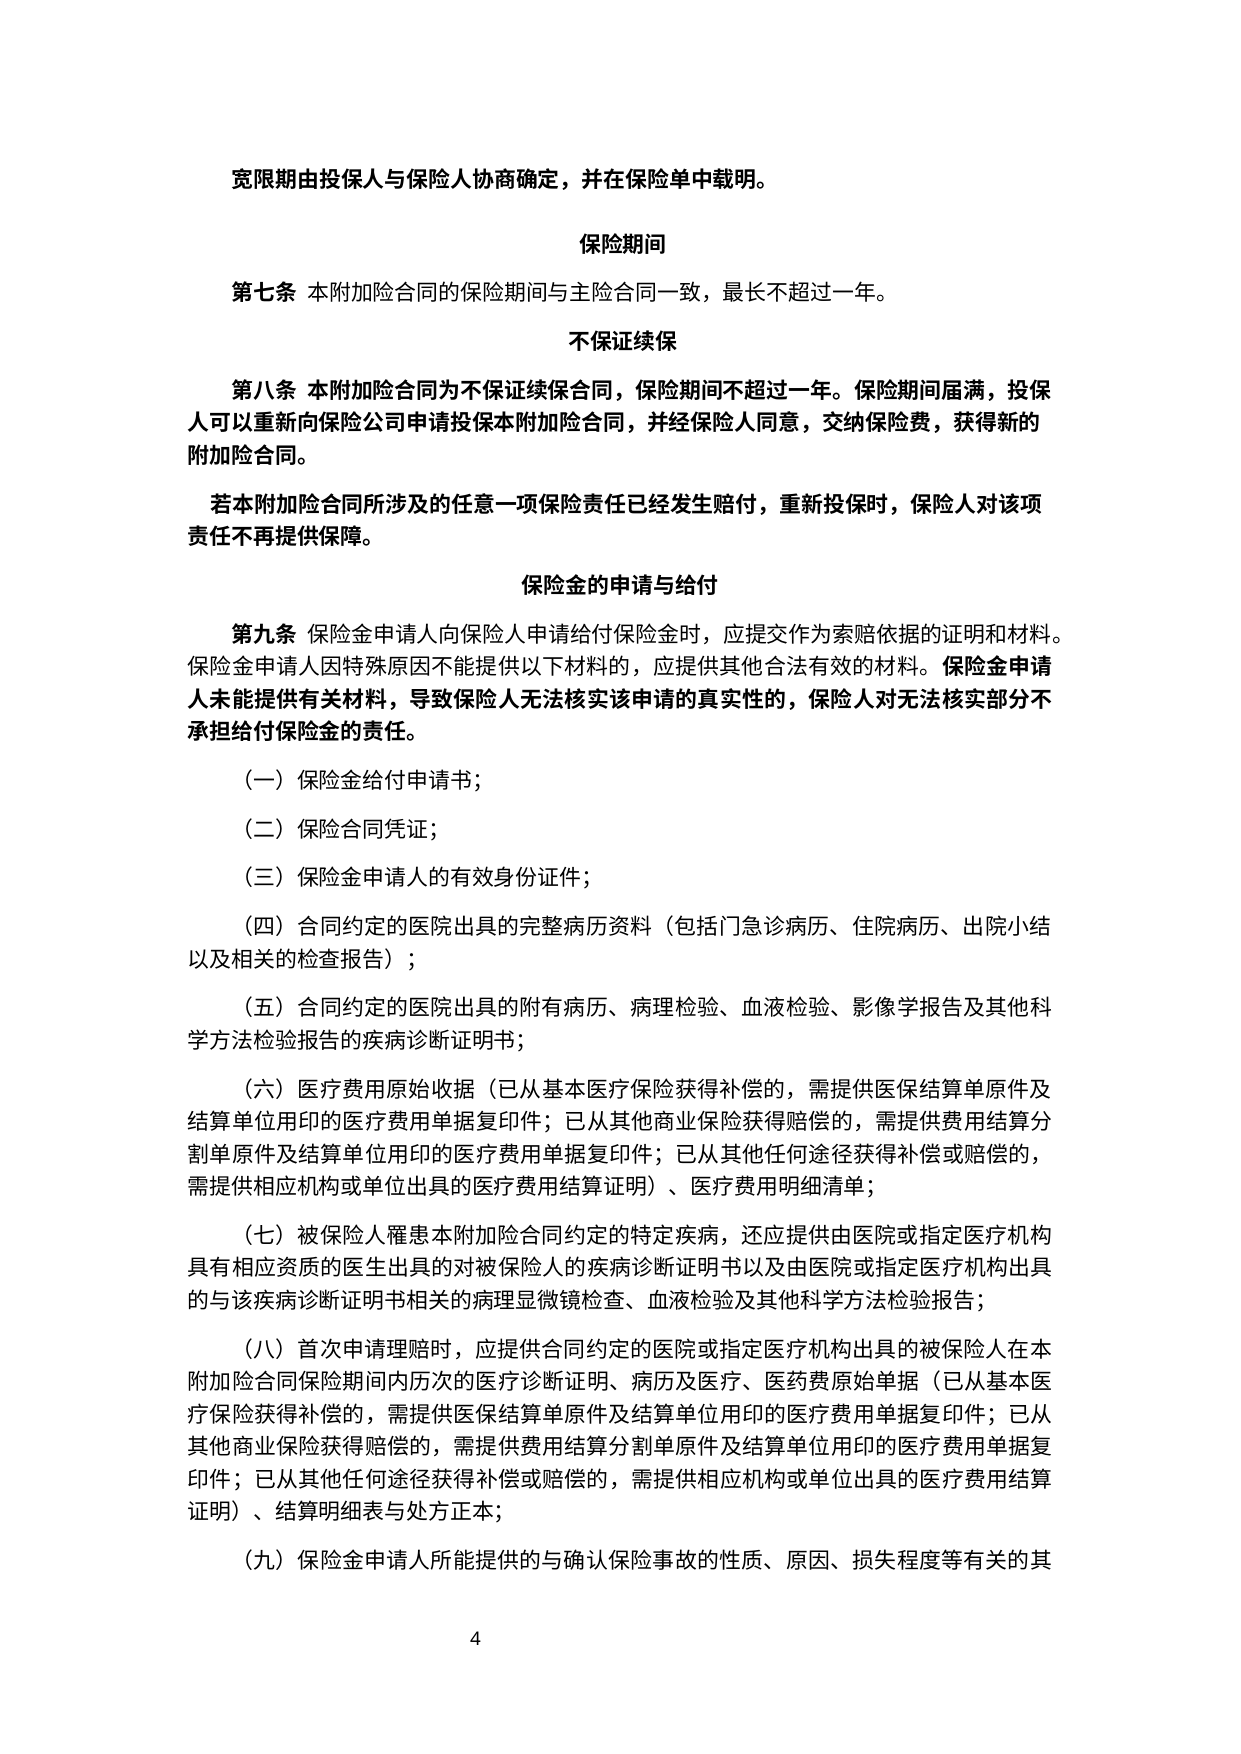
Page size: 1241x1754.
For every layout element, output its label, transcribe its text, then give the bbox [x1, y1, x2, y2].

text 不保证续保 [187, 324, 1058, 356]
text （四）合同约定的医院出具的完整病历资料（包括门急诊病历、住院病历、出院小结以及相关的检查报告）； [187, 909, 1053, 974]
text （二）保险合同凭证； [187, 811, 1053, 844]
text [187, 1542, 1053, 1575]
text 宽限期由投保人与保险人协商确定，并在保险单中载明。 [187, 162, 1053, 194]
text （五）合同约定的医院出具的附有病历、病理检验、血液检验、影像学报告及其他科学方法检验报告的疾病诊断证明书； [187, 990, 1053, 1055]
text （六）医疗费用原始收据（已从基本医疗保险获得补偿的，需提供医保结算单原件及结算单位用印的医疗费用单据复印件；已从其他商业保险获得赔偿的，需提供费用结算分割单原件及结算单位用印的医疗费用单据复印件；已从其他任何途径获得补偿或赔偿的，需提供相应机构或单位出具的医疗费用结算证明）、医疗费用明细清单； [187, 1071, 1053, 1201]
text 保险金的申请与给付 [187, 567, 1053, 600]
text 第七条 本附加险合同的保险期间与主险合同一致，最长不超过一年。 [187, 275, 1058, 307]
text （一）保险金给付申请书； [187, 762, 1053, 795]
text 保险期间 [187, 226, 1058, 259]
text （七）被保险人罹患本附加险合同约定的特定疾病，还应提供由医院或指定医疗机构具有相应资质的医生出具的对被保险人的疾病诊断证明书以及由医院或指定医疗机构出具的与该疾病诊断证明书相关的病理显微镜检查、血液检验及其他科学方法检验报告； [187, 1217, 1053, 1315]
text （八）首次申请理赔时，应提供合同约定的医院或指定医疗机构出具的被保险人在本附加险合同保险期间内历次的医疗诊断证明、病历及医疗、医药费原始单据（已从基本医疗保险获得补偿的，需提供医保结算单原件及结算单位用印的医疗费用单据复印件；已从其他商业保险获得赔偿的，需提供费用结算分割单原件及结算单位用印的医疗费用单据复印件；已从其他任何途径获得补偿或赔偿的，需提供相应机构或单位出具的医疗费用结算证明）、结算明细表与处方正本； [187, 1331, 1053, 1526]
list 若本附加险合同所涉及的任意一项保险责任已经发生赔付，重新投保时，保险人对该项责任不再提供保障。 [187, 486, 1058, 551]
text 第八条 本附加险合同为不保证续保合同，保险期间不超过一年。保险期间届满，投保人可以重新向保险公司申请投保本附加险合同，并经保险人同意，交纳保险费，获得新的附加险合同。 [187, 372, 1058, 470]
text 第九条 保险金申请人向保险人申请给付保险金时，应提交作为索赔依据的证明和材料。保险金申请人因特殊原因不能提供以下材料的，应提供其他合法有效的材料。保险金申请人未能提供有关材料，导致保险人无法核实该申请的真实性的，保险人对无法核实部分不承担给付保险金的责任。 [187, 616, 1053, 746]
text （三）保险金申请人的有效身份证件； [187, 860, 1053, 892]
